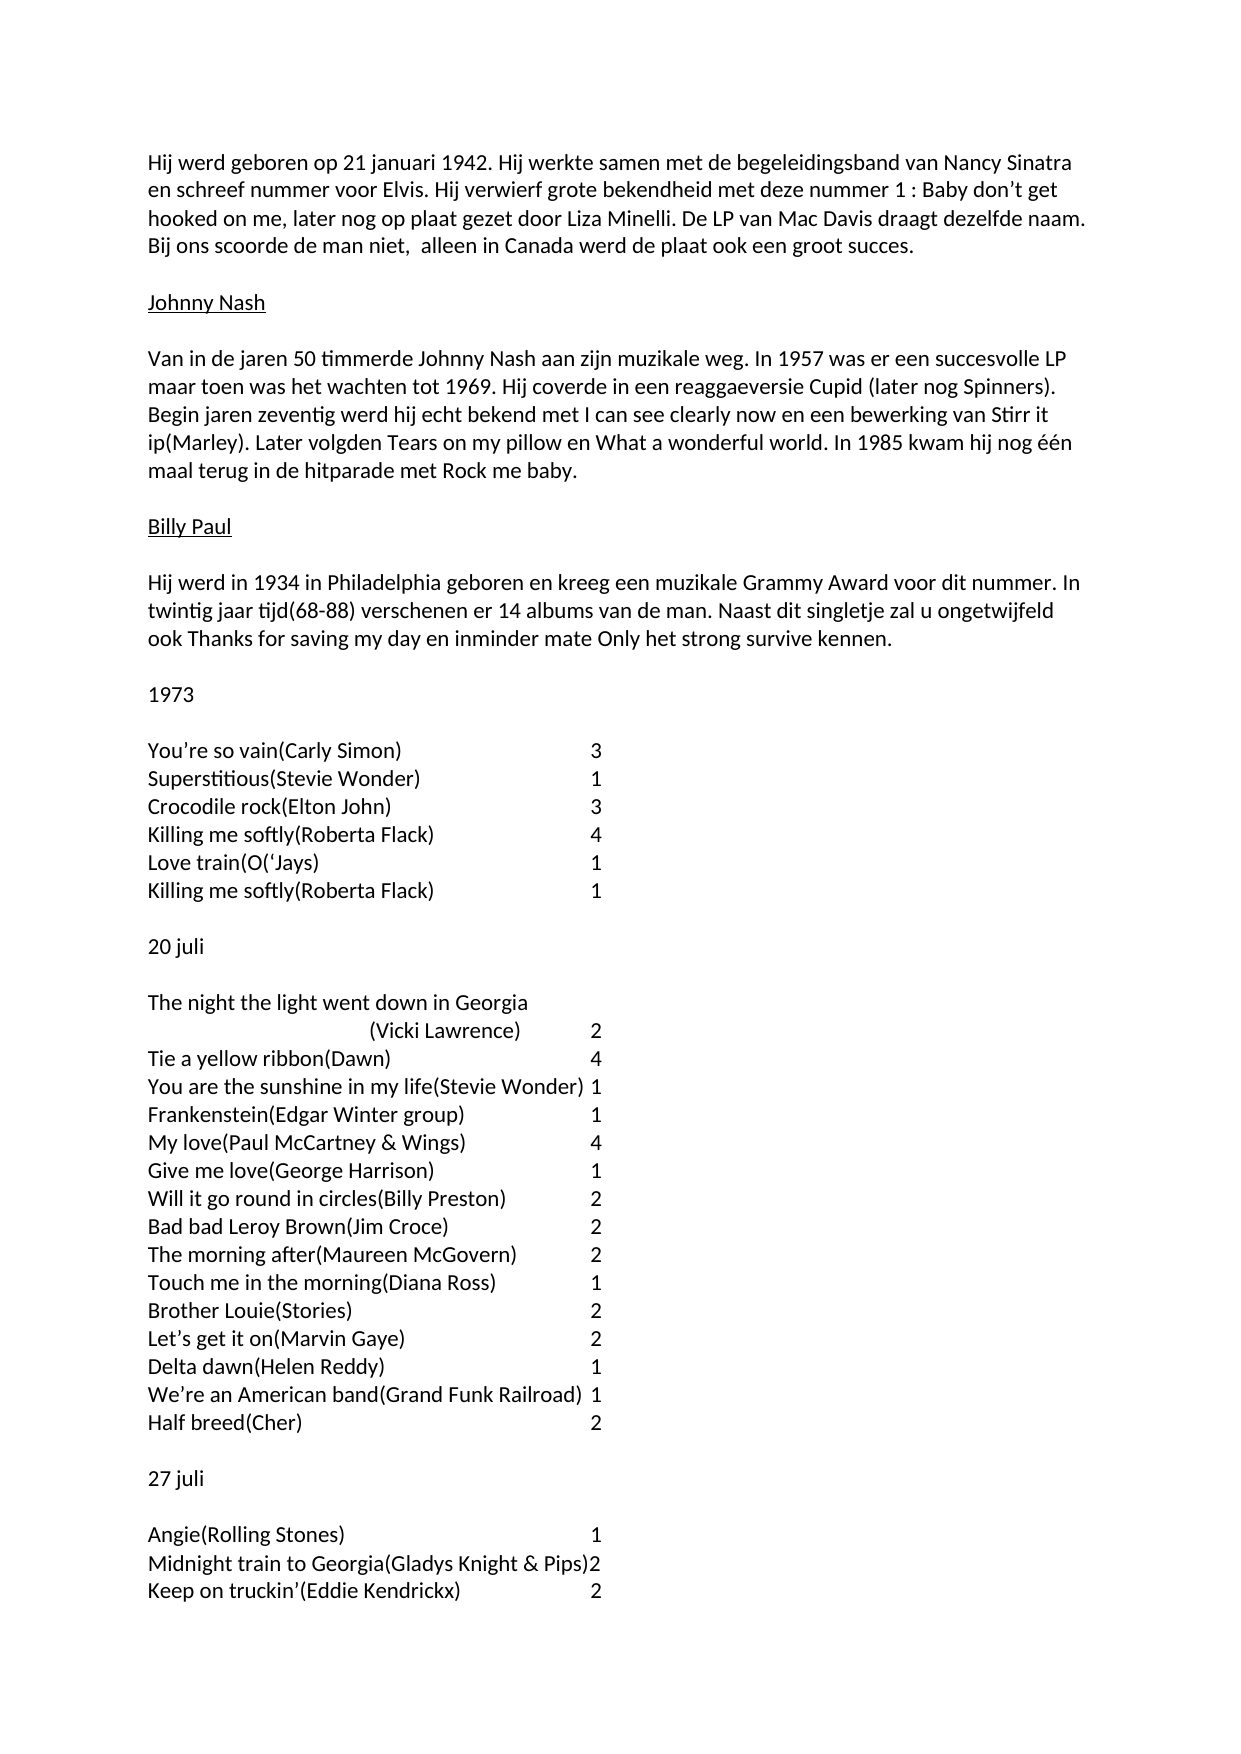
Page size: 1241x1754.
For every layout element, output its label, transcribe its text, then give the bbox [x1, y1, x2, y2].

text Johnny Nash [148, 288, 1093, 316]
text Touch me in the morning(Diana Ross) 1 [148, 1268, 1093, 1296]
text 27 juli [148, 1464, 1093, 1493]
text You are the sunshine in my life(Stevie Wonder) 1 [148, 1072, 1093, 1100]
text Half breed(Cher) 2 [148, 1408, 1093, 1437]
text You’re so vain(Carly Simon) 3 [148, 736, 1093, 764]
text 1973 [148, 680, 1093, 708]
text Will it go round in circles(Billy Preston) 2 [148, 1184, 1093, 1212]
text Tie a yellow ribbon(Dawn) 4 [148, 1044, 1093, 1072]
text Brother Louie(Stories) 2 [148, 1296, 1093, 1324]
text 20 juli [148, 932, 1093, 960]
text Delta dawn(Helen Reddy) 1 [148, 1352, 1093, 1381]
text Hij werd geboren op 21 januari 1942. Hij werkte samen met de begeleidingsband van Nancy Sinatra en schreef nummer voor Elvis. Hij verwierf grote bekendheid met deze nummer 1 : Baby don’t get hooked on me, later nog op plaat gezet door Liza Minelli. De LP van Mac Davis draagt dezelfde naam. Bij ons scoorde de man niet, alleen in Canada werd de plaat ook een groot succes. [148, 148, 1093, 260]
text Keep on truckin’(Eddie Kendrickx) 2 [148, 1577, 1093, 1605]
text (Vicki Lawrence) 2 [148, 1016, 1093, 1044]
text Killing me softly(Roberta Flack) 1 [148, 876, 1093, 904]
text Midnight train to Georgia(Gladys Knight & Pips)2 [148, 1549, 1093, 1577]
text Crocodile rock(Elton John) 3 [148, 792, 1093, 820]
text Hij werd in 1934 in Philadelphia geboren en kreeg een muzikale Grammy Award voor dit nummer. In twintig jaar tijd(68-88) verschenen er 14 albums van de man. Naast dit singletje zal u ongetwijfeld ook Thanks for saving my day en inminder mate Only het strong survive kennen. [148, 568, 1093, 652]
text Angie(Rolling Stones) 1 [148, 1521, 1093, 1549]
text The night the light went down in Georgia [148, 988, 1093, 1016]
text Billy Paul [148, 512, 1093, 540]
text Let’s get it on(Marvin Gaye) 2 [148, 1324, 1093, 1352]
text Frankenstein(Edgar Winter group) 1 [148, 1100, 1093, 1128]
text Give me love(George Harrison) 1 [148, 1156, 1093, 1184]
text Bad bad Leroy Brown(Jim Croce) 2 [148, 1212, 1093, 1240]
text Killing me softly(Roberta Flack) 4 [148, 820, 1093, 848]
text Van in de jaren 50 timmerde Johnny Nash aan zijn muzikale weg. In 1957 was er een succesvolle LP maar toen was het wachten tot 1969. Hij coverde in een reaggaeversie Cupid (later nog Spinners). Begin jaren zeventig werd hij echt bekend met I can see clearly now en een bewerking van Stirr it ip(Marley). Later volgden Tears on my pillow en What a wonderful world. In 1985 kwam hij nog één maal terug in de hitparade met Rock me baby. [148, 344, 1093, 484]
text The morning after(Maureen McGovern) 2 [148, 1240, 1093, 1268]
text We’re an American band(Grand Funk Railroad) 1 [148, 1381, 1093, 1408]
text My love(Paul McCartney & Wings) 4 [148, 1128, 1093, 1156]
text Love train(O(‘Jays) 1 [148, 848, 1093, 876]
text Superstitious(Stevie Wonder) 1 [148, 764, 1093, 792]
